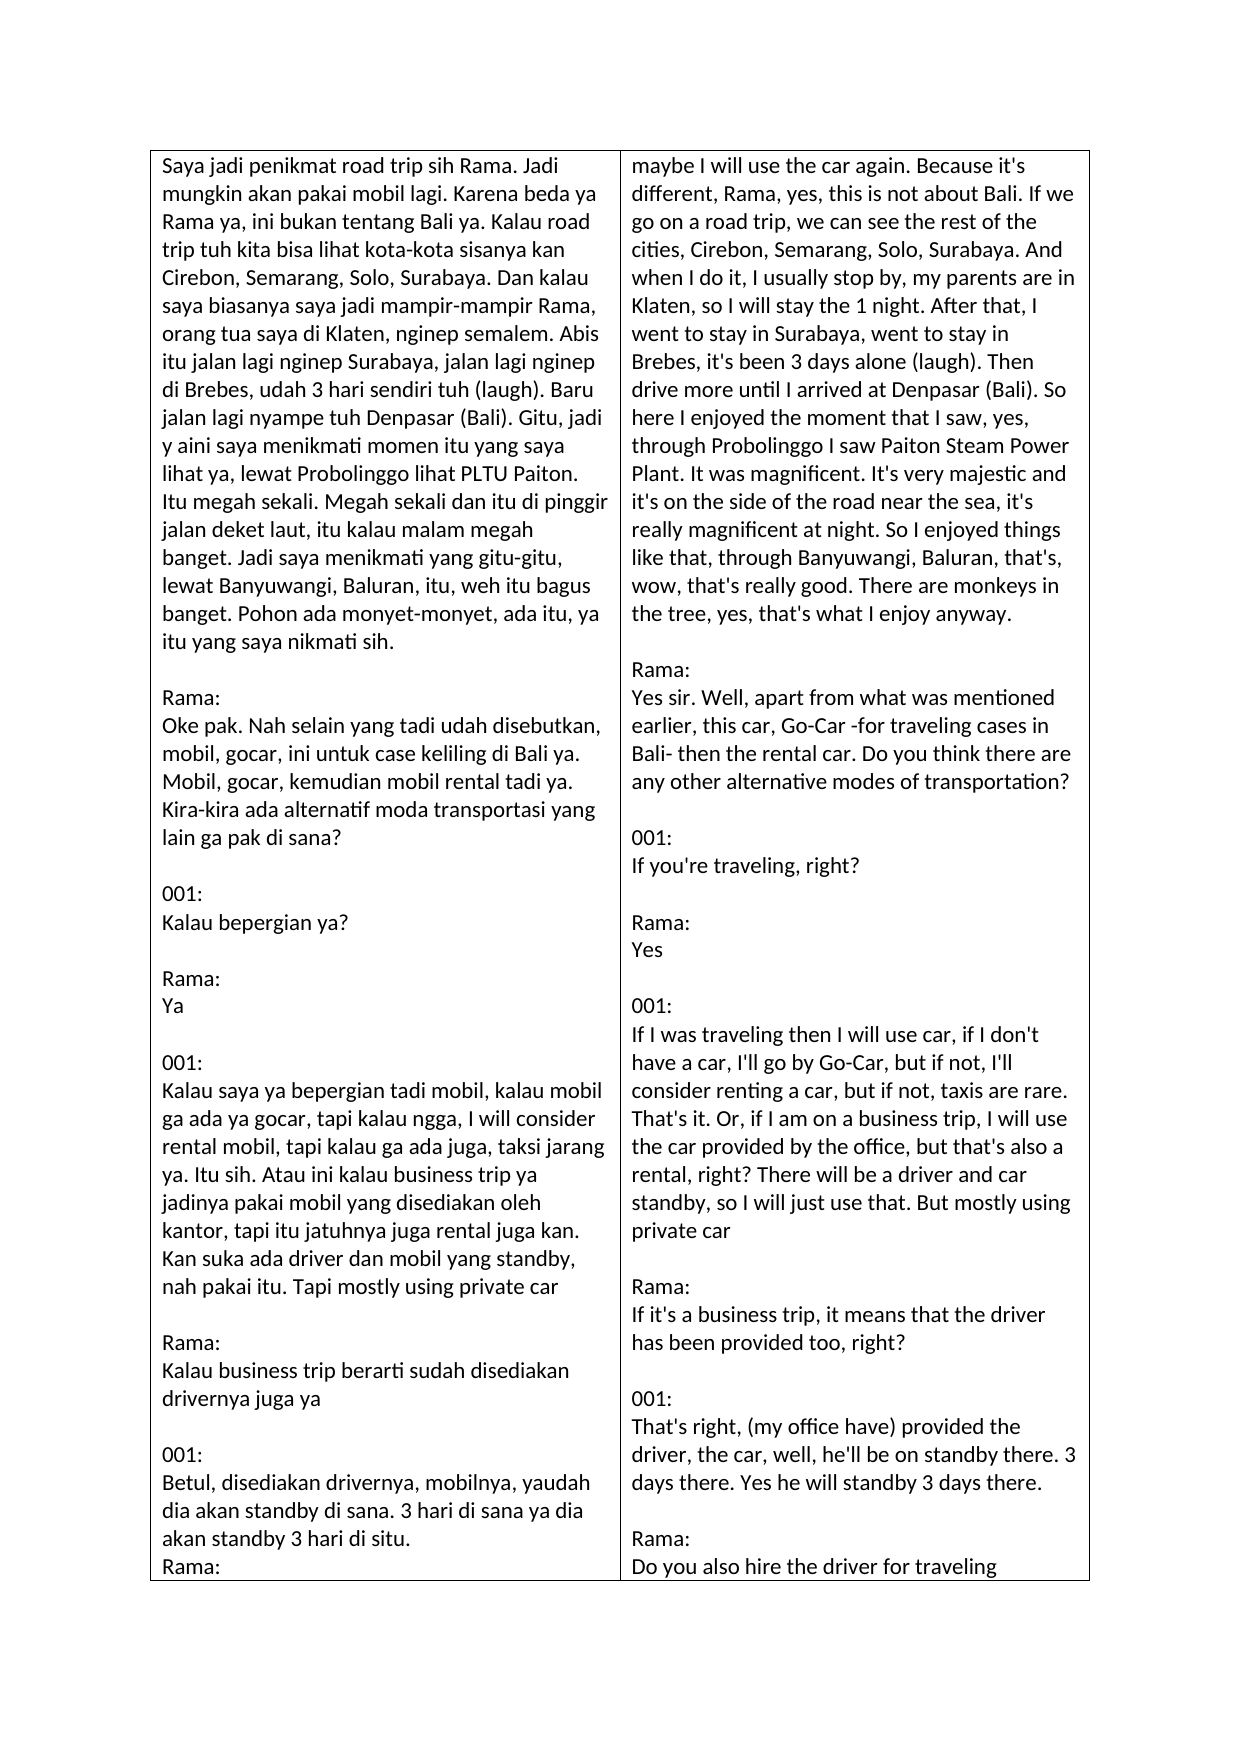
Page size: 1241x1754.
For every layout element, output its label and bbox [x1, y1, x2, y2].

table_header [151, 151, 620, 1580]
table_header [621, 151, 1089, 1580]
